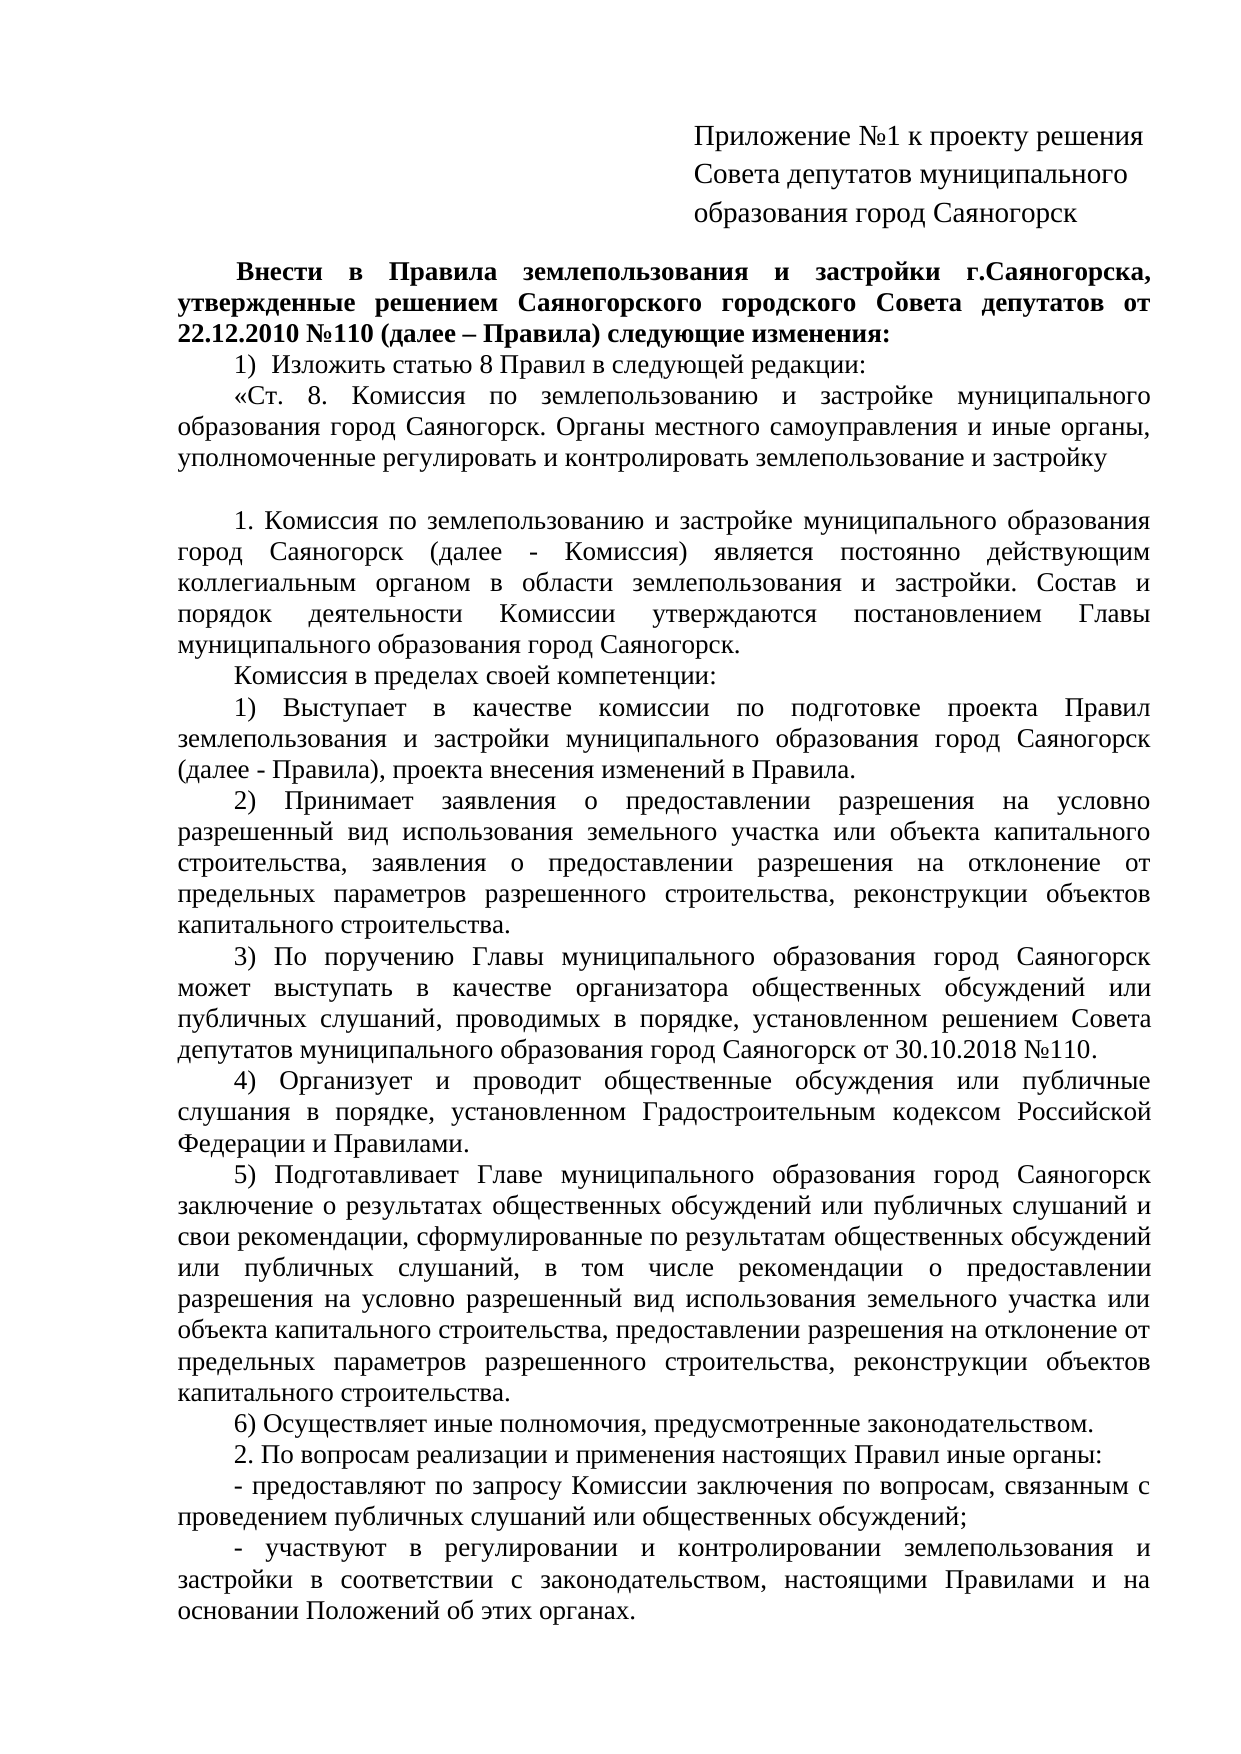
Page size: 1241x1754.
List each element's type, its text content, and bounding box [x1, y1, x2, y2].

text 6) Осуществляет иные полномочия, предусмотренные законодательством. [177, 1407, 1152, 1438]
text 2. По вопросам реализации и применения настоящих Правил иные органы: [177, 1438, 1152, 1469]
text «Ст. 8. Комиссия по землепользованию и застройке муниципального образования город Саяногорск. Органы местного самоуправления и иные органы, уполномоченные регулировать и контролировать землепользование и застройку [177, 379, 1152, 473]
text 3) По поручению Главы муниципального образования город Саяногорск может выступать в качестве организатора общественных обсуждений или публичных слушаний, проводимых в порядке, установленном решением Совета депутатов муниципального образования город Саяногорск от 30.10.2018 №110. [177, 940, 1152, 1064]
text Внести в Правила землепользования и застройки г.Саяногорска, утвержденные решением Саяногорского городского Совета депутатов от 22.12.2010 №110 (далее – Правила) следующие изменения: [177, 254, 1152, 348]
text 1) Выступает в качестве комиссии по подготовке проекта Правил землепользования и застройки муниципального образования город Саяногорск (далее - Правила), проекта внесения изменений в Правила. [177, 691, 1152, 784]
text 5) Подготавливает Главе муниципального образования город Саяногорск заключение о результатах общественных обсуждений или публичных слушаний и свои рекомендации, сформулированные по результатам общественных обсуждений или публичных слушаний, в том числе рекомендации о предоставлении разрешения на условно разрешенный вид использования земельного участка или объекта капитального строительства, предоставлении разрешения на отклонение от предельных параметров разрешенного строительства, реконструкции объектов капитального строительства. [177, 1158, 1152, 1407]
list Изложить статью 8 Правил в следующей редакции: [233, 348, 1152, 379]
text 4) Организует и проводит общественные обсуждения или публичные слушания в порядке, установленном Градостроительным кодексом Российской Федерации и Правилами. [177, 1064, 1152, 1158]
text Приложение №1 к проекту решения Совета депутатов муниципального образования город Саяногорск [693, 118, 1152, 229]
text 2) Принимает заявления о предоставлении разрешения на условно разрешенный вид использования земельного участка или объекта капитального строительства, заявления о предоставлении разрешения на отклонение от предельных параметров разрешенного строительства, реконструкции объектов капитального строительства. [177, 784, 1152, 940]
text Комиссия в пределах своей компетенции: [177, 659, 1152, 691]
text - участвуют в регулировании и контролировании землепользования и застройки в соответствии с законодательством, настоящими Правилами и на основании Положений об этих органах. [177, 1532, 1152, 1625]
text 1. Комиссия по землепользованию и застройке муниципального образования город Саяногорск (далее - Комиссия) является постоянно действующим коллегиальным органом в области землепользования и застройки. Состав и порядок деятельности Комиссии утверждаются постановлением Главы муниципального образования город Саяногорск. [177, 504, 1152, 659]
text - предоставляют по запросу Комиссии заключения по вопросам, связанным с проведением публичных слушаний или общественных обсуждений; [177, 1469, 1152, 1532]
